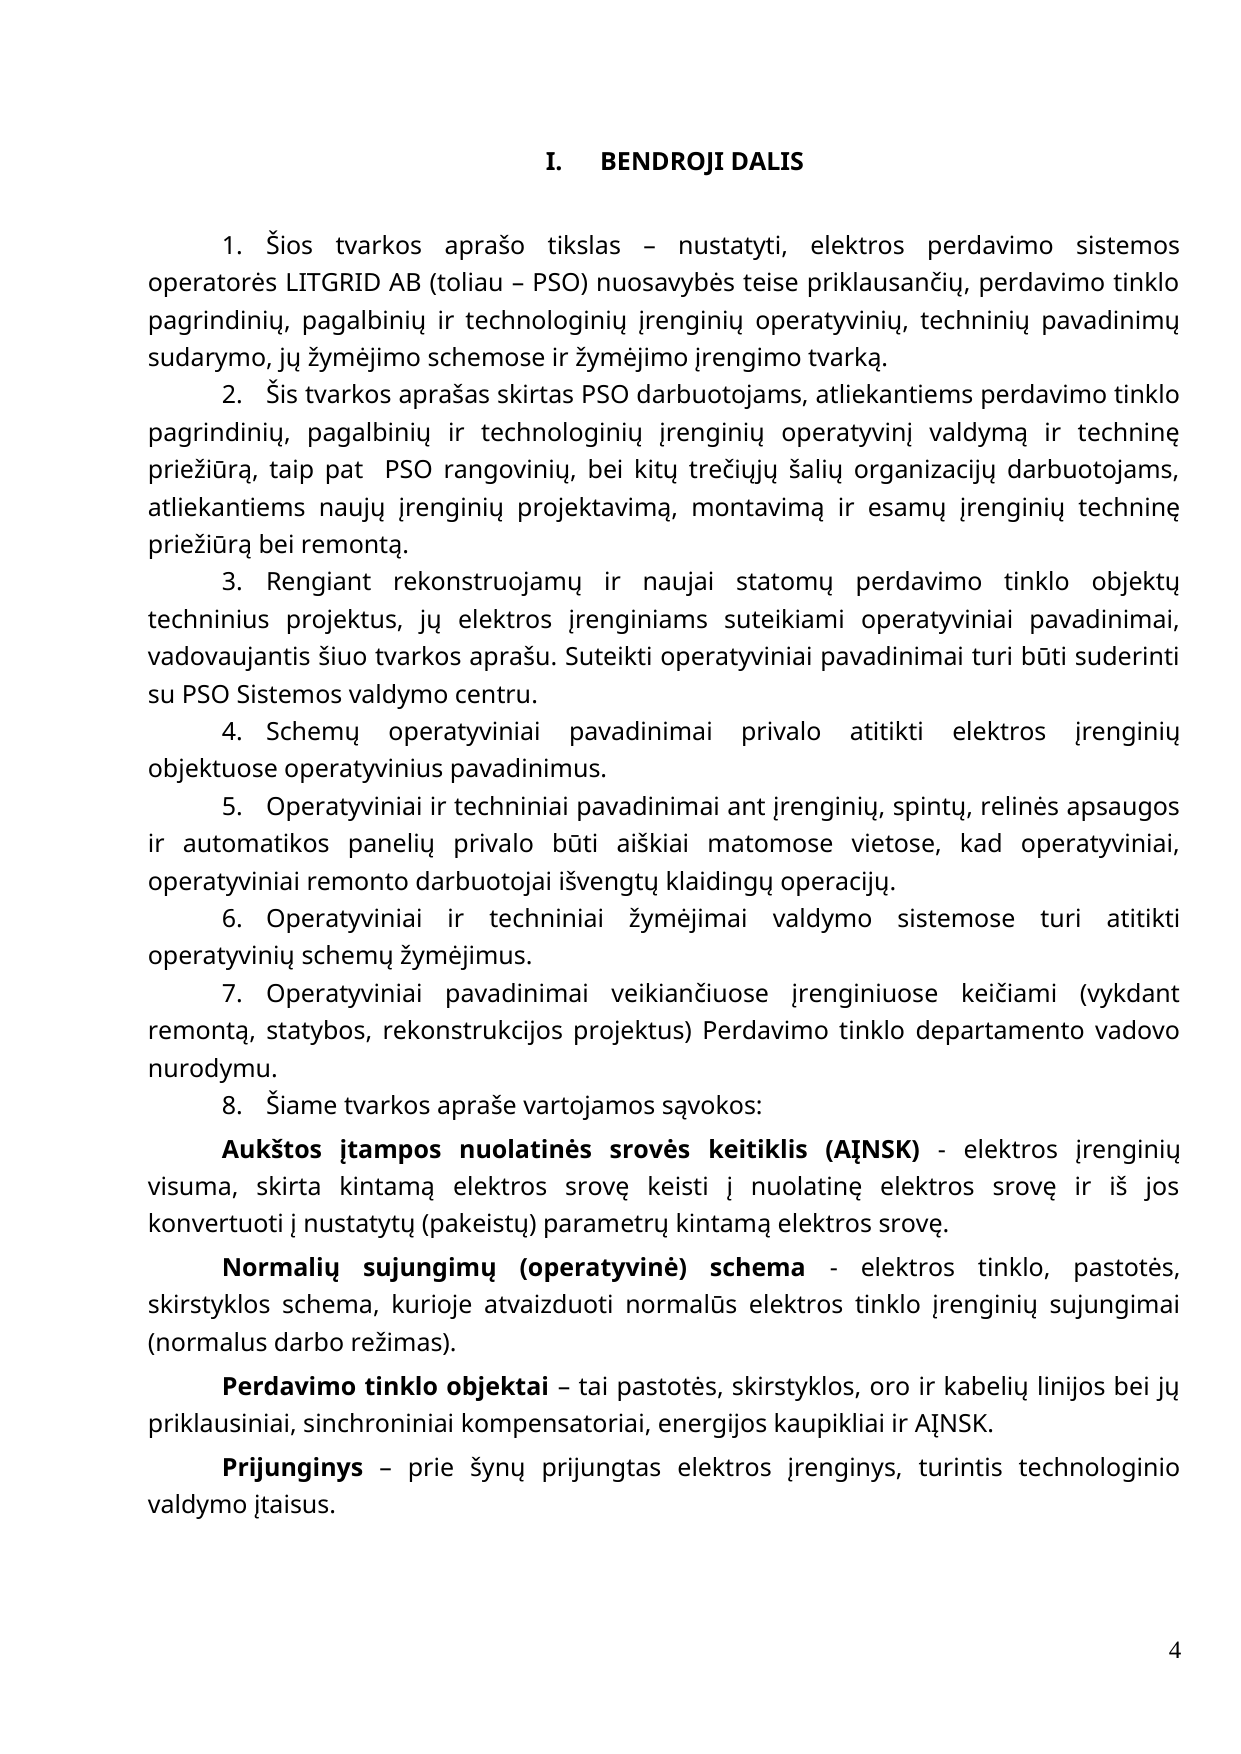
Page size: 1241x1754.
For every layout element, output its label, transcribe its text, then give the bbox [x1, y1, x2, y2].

text Perdavimo tinklo objektai – tai pastotės, skirstyklos, oro ir kabelių linijos bei jų priklausiniai, sinchroniniai kompensatoriai, energijos kaupikliai ir AĮNSK. [148, 1368, 1181, 1439]
text Prijunginys – prie šynų prijungtas elektros įrenginys, turintis technologinio valdymo įtaisus. [148, 1449, 1181, 1521]
list Šis tvarkos aprašas skirtas PSO darbuotojams, atliekantiems perdavimo tinklo pagrindinių, pagalbinių ir technologinių įrenginių operatyvinį valdymą ir techninę priežiūrą, taip pat PSO rangovinių, bei kitų trečiųjų šalių organizacijų darbuotojams, atliekantiems naujų įrenginių projektavimą, montavimą ir esamų įrenginių techninę priežiūrą bei remontą. [148, 377, 1181, 561]
list Rengiant rekonstruojamų ir naujai statomų perdavimo tinklo objektų techninius projektus, jų elektros įrenginiams suteikiami operatyviniai pavadinimai, vadovaujantis šiuo tvarkos aprašu. Suteikti operatyviniai pavadinimai turi būti suderinti su PSO Sistemos valdymo centru. [148, 564, 1181, 710]
list Operatyviniai ir techniniai pavadinimai ant įrenginių, spintų, relinės apsaugos ir automatikos panelių privalo būti aiškiai matomose vietose, kad operatyviniai, operatyviniai remonto darbuotojai išvengtų klaidingų operacijų. [148, 788, 1181, 897]
list Šios tvarkos aprašo tikslas – nustatyti, elektros perdavimo sistemos operatorės LITGRID AB (toliau – PSO) nuosavybės teise priklausančių, perdavimo tinklo pagrindinių, pagalbinių ir technologinių įrenginių operatyvinių, techninių pavadinimų sudarymo, jų žymėjimo schemose ir žymėjimo įrengimo tvarką. [148, 227, 1181, 374]
list Šiame tvarkos apraše vartojamos sąvokos: [148, 1088, 1181, 1122]
subtitle BENDROJI DALIS [185, 143, 1181, 177]
list Schemų operatyviniai pavadinimai privalo atitikti elektros įrenginių objektuose operatyvinius pavadinimus. [148, 714, 1181, 785]
text Aukštos įtampos nuolatinės srovės keitiklis (AĮNSK) - elektros įrenginių visuma, skirta kintamą elektros srovę keisti į nuolatinę elektros srovę ir iš jos konvertuoti į nustatytų (pakeistų) parametrų kintamą elektros srovę. [148, 1131, 1181, 1240]
text Normalių sujungimų (operatyvinė) schema - elektros tinklo, pastotės, skirstyklos schema, kurioje atvaizduoti normalūs elektros tinklo įrenginių sujungimai (normalus darbo režimas). [148, 1250, 1181, 1358]
list Operatyviniai pavadinimai veikiančiuose įrenginiuose keičiami (vykdant remontą, statybos, rekonstrukcijos projektus) Perdavimo tinklo departamento vadovo nurodymu. [148, 975, 1181, 1084]
list Operatyviniai ir techniniai žymėjimai valdymo sistemose turi atitikti operatyvinių schemų žymėjimus. [148, 901, 1181, 972]
